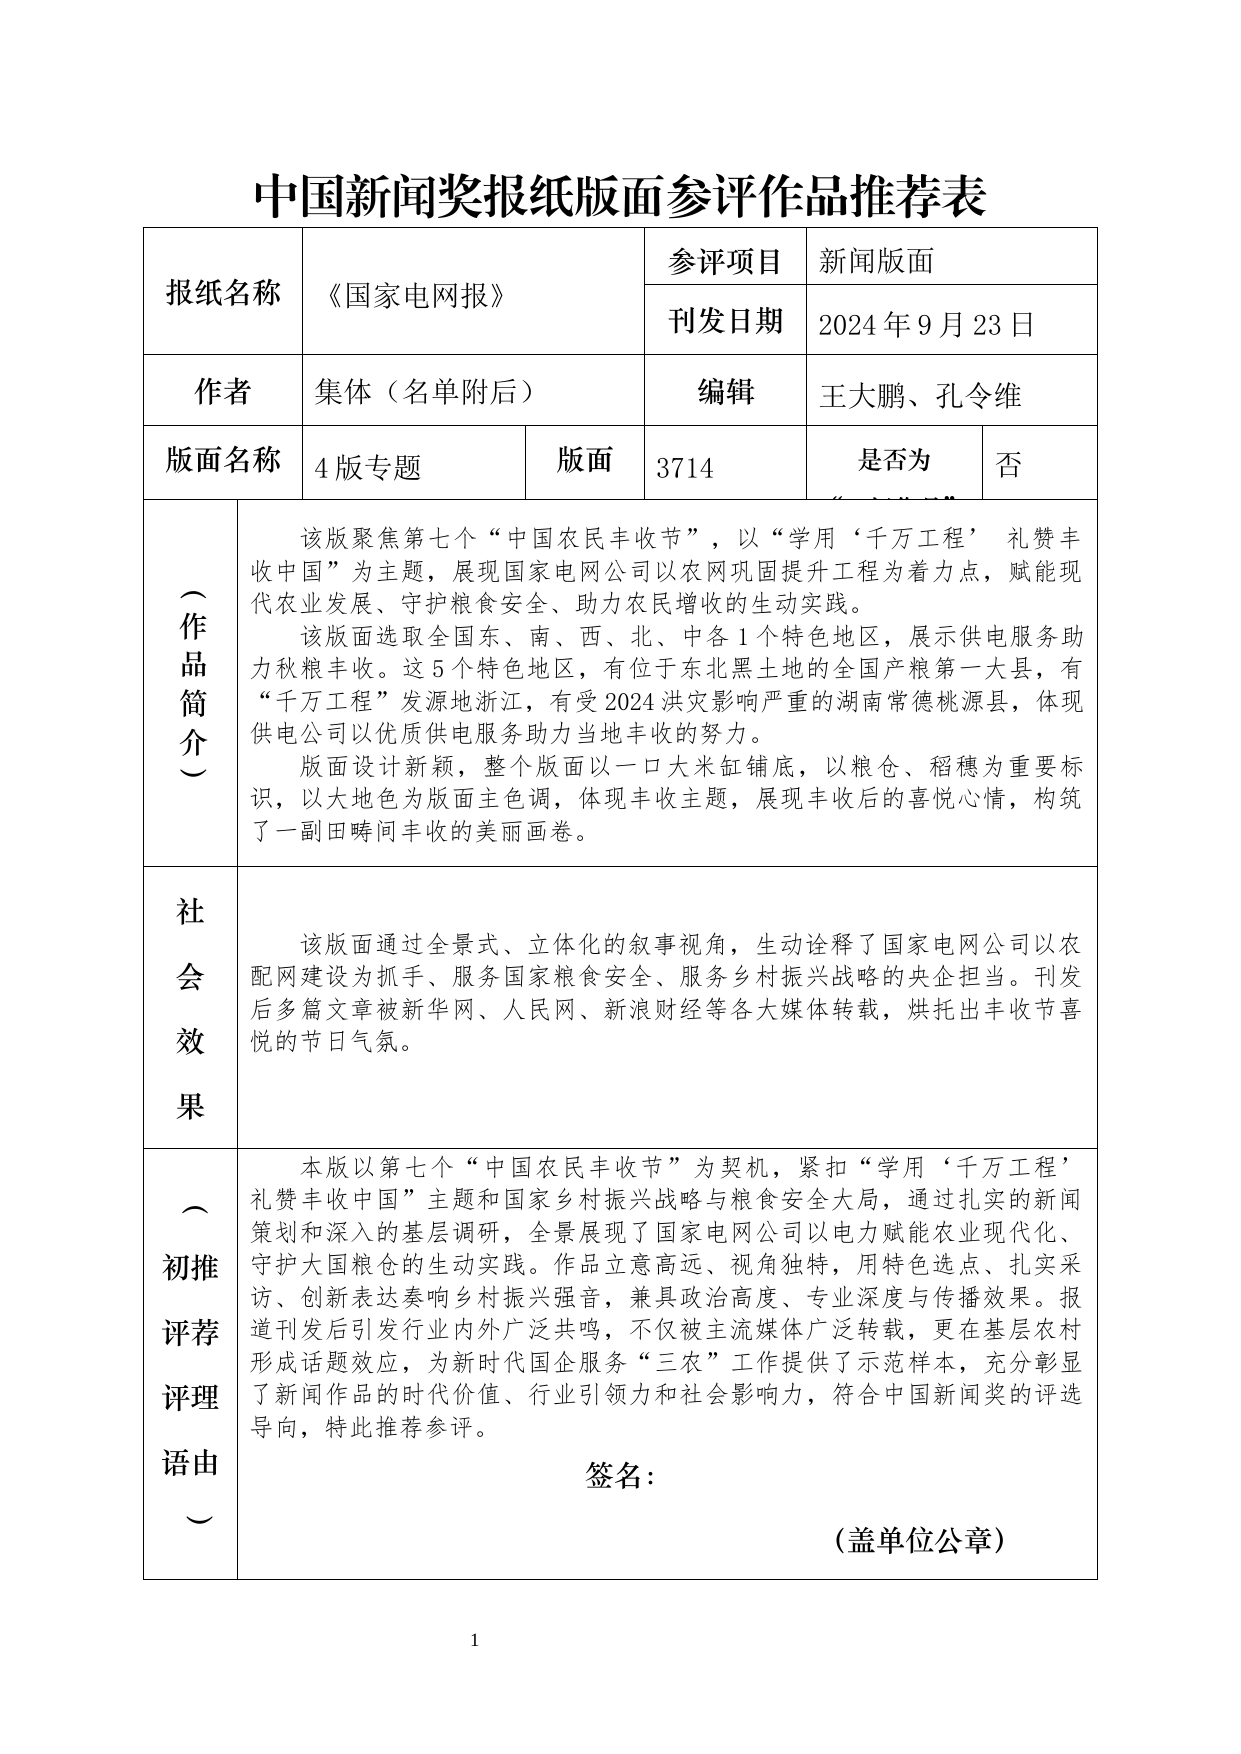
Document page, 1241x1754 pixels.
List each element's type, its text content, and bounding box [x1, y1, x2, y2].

text 中国新闻奖报纸版面参评作品推荐表 [187, 162, 1053, 227]
table_cell 版面 总字数 [526, 426, 644, 499]
table_cell 集体（名单附后） [303, 355, 644, 425]
table_cell 4版专题 [303, 426, 525, 499]
table_header 新闻版面 [807, 228, 1097, 283]
table_cell 本版以第七个“中国农民丰收节”为契机，紧扣“学用‘千万工程’ 礼赞丰收中国”主题和国家乡村振兴战略与粮食安全大局，通过扎实的新闻策划和深入的基层调研，全景展现了国家电网公司以电力赋能农业现代化、守护大国粮仓的生动实践。作品立意高远、视角独特，用特色选点、扎实采访、创新表达奏响乡村振兴强音，兼具政治高度、专业深度与传播效果。报道刊发后引发行业内外广泛共鸣，不仅被主流媒体广泛转载，更在基层农村形成话题效应，为新时代国企服务“三农”工作提供了示范样本，充分彰显了新闻作品的时代价值、行业引领力和社会影响力，符合中国新闻奖的评选导向，特此推荐参评。 签名： （盖单位公章） 2025年 月 日 [238, 1149, 1097, 1579]
table_cell 编辑 [645, 355, 806, 425]
table_cell 否 [983, 426, 1097, 499]
table_cell 3714 [645, 426, 806, 499]
table_header 报纸名称 [144, 228, 302, 354]
table_cell 刊发日期 [645, 285, 806, 354]
table_cell 作者 [144, 355, 302, 425]
table_cell 2024年9月23日 [807, 285, 1097, 354]
table_cell 版面名称 及版次 [144, 426, 302, 499]
table_header 《国家电网报》 [303, 228, 644, 354]
table_cell 是否为 “三好作品” [807, 426, 982, 499]
table_cell 该版聚焦第七个“中国农民丰收节”，以“学用‘千万工程’ 礼赞丰收中国”为主题，展现国家电网公司以农网巩固提升工程为着力点，赋能现代农业发展、守护粮食安全、助力农民增收的生动实践。 该版面选取全国东、南、西、北、中各1个特色地区，展示供电服务助力秋粮丰收。这5个特色地区，有位于东北黑土地的全国产粮第一大县，有“千万工程”发源地浙江，有受2024洪灾影响严重的湖南常德桃源县，体现供电公司以优质供电服务助力当地丰收的努力。 版面设计新颖，整个版面以一口大米缸铺底，以粮仓、稻穗为重要标识，以大地色为版面主色调，体现丰收主题，展现丰收后的喜悦心情，构筑了一副田畴间丰收的美丽画卷。 [238, 500, 1097, 866]
table_header 参评项目 [645, 228, 806, 283]
table_cell 该版面通过全景式、立体化的叙事视角，生动诠释了国家电网公司以农配网建设为抓手、服务国家粮食安全、服务乡村振兴战略的央企担当。刊发后多篇文章被新华网、人民网、新浪财经等各大媒体转载，烘托出丰收节喜悦的节日气氛。 [238, 867, 1097, 1148]
table_cell 王大鹏、孔令维 [807, 355, 1097, 425]
table_cell （作品简介） 采编过程 [144, 500, 237, 866]
table_cell ︵ 初推 评荐 评理 语由 ︶ [144, 1149, 237, 1579]
table_cell 社 会 效 果 [144, 867, 237, 1148]
